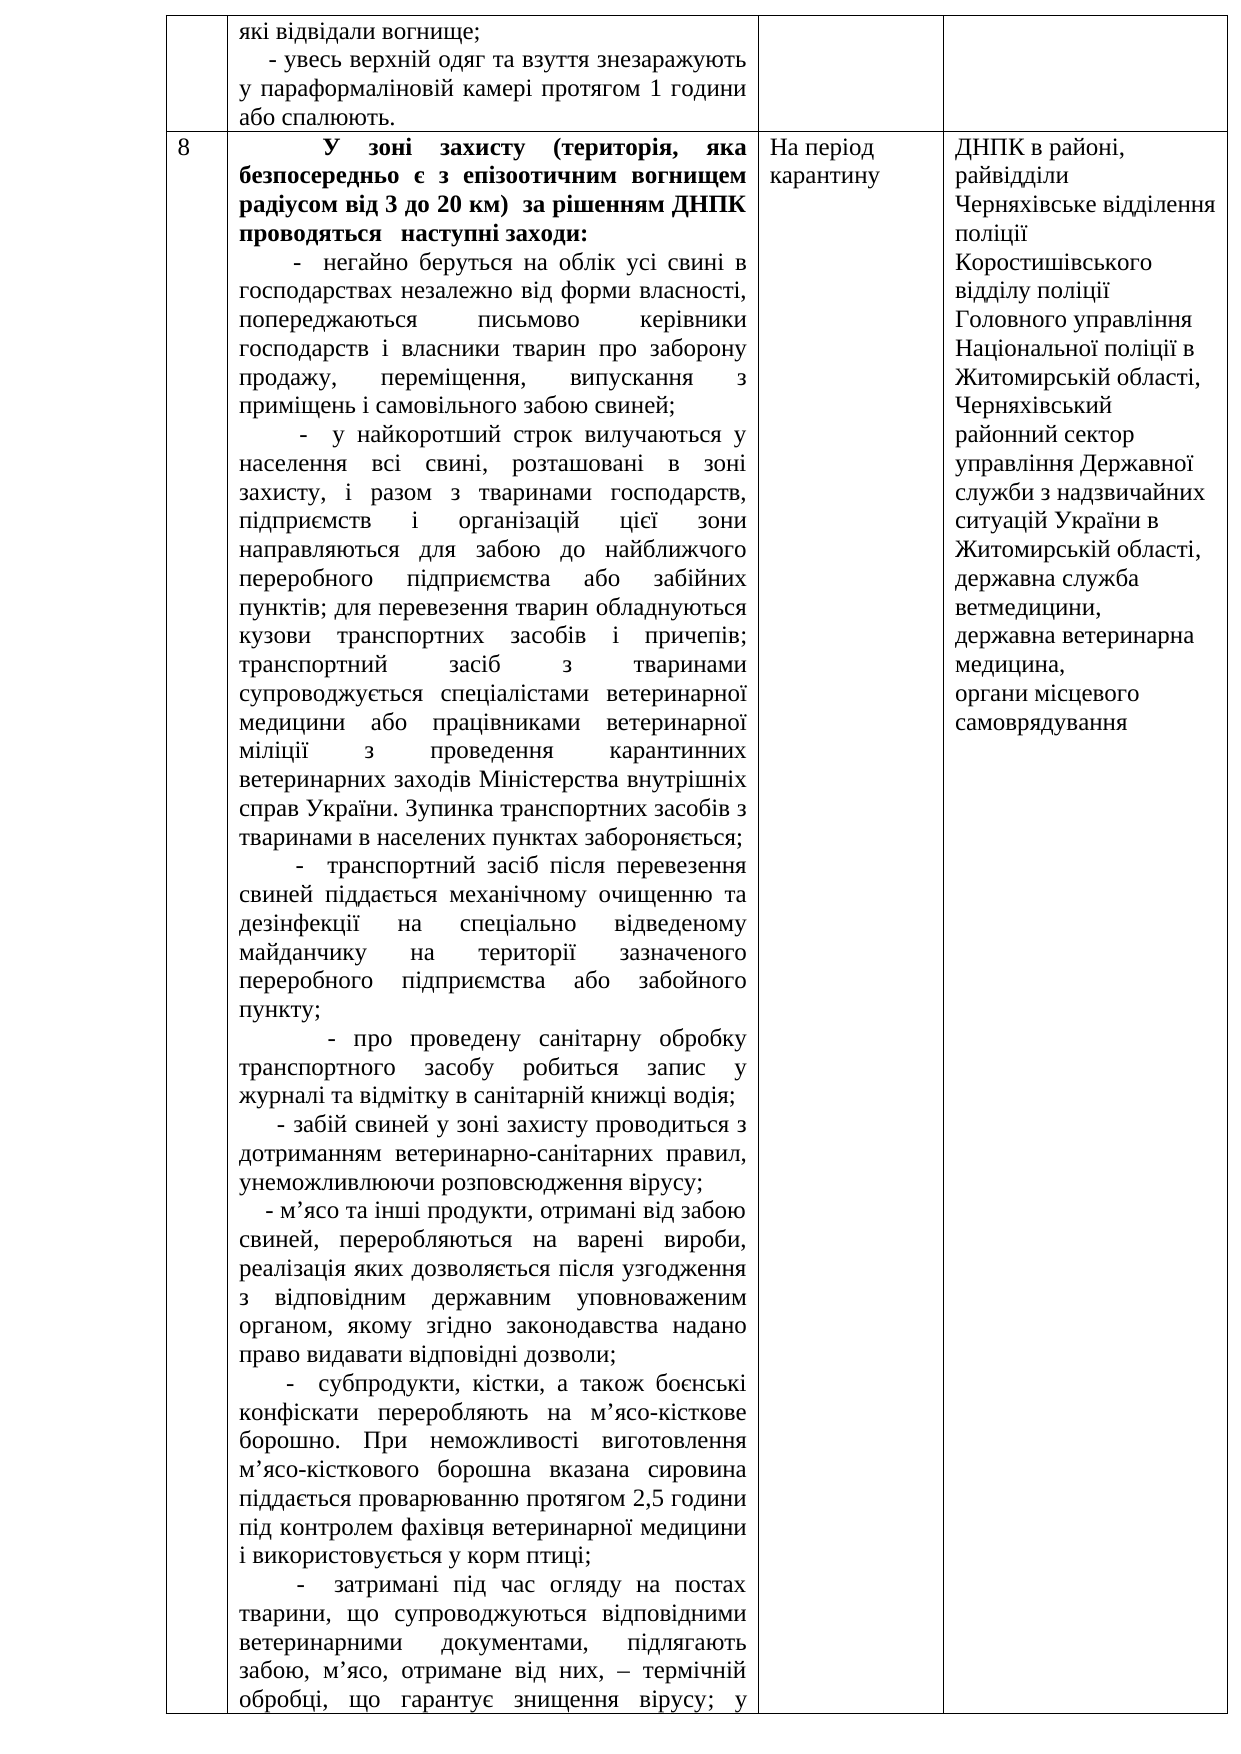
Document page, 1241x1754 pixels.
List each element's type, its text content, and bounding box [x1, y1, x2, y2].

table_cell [944, 132, 1227, 1713]
table_cell 7 [167, 16, 227, 131]
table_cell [944, 16, 1227, 131]
table_cell На період карантину [759, 132, 943, 1713]
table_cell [759, 16, 943, 131]
table_cell 8 [167, 132, 227, 1713]
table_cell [228, 16, 758, 131]
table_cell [228, 132, 758, 1713]
